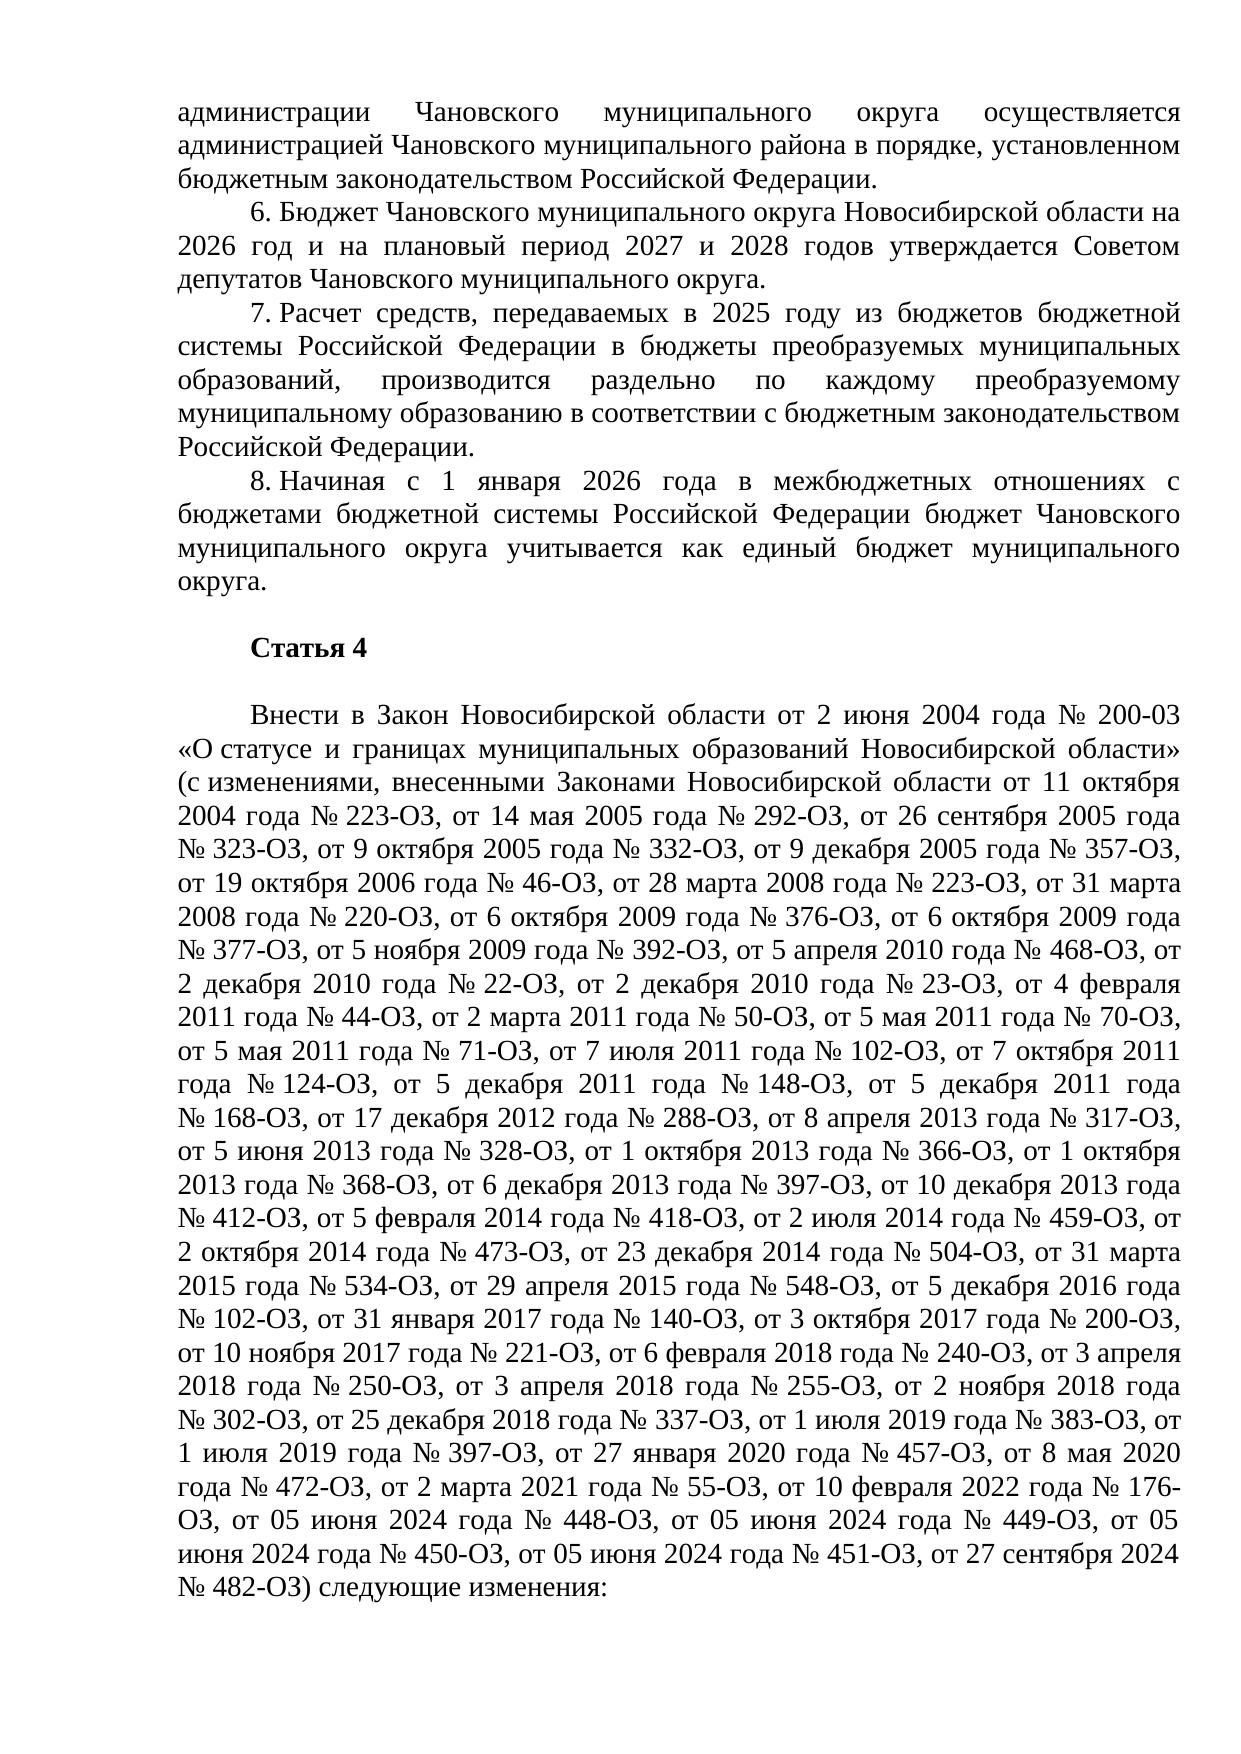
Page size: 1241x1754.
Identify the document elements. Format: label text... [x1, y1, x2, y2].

text Внести в Закон Новосибирской области от 2 июня 2004 года № 200-03 «О статусе и границах муниципальных образований Новосибирской области» (с изменениями, внесенными Законами Новосибирской области от 11 октября 2004 года № 223-ОЗ, от 14 мая 2005 года № 292-ОЗ, от 26 сентября 2005 года № 323-ОЗ, от 9 октября 2005 года № 332-ОЗ, от 9 декабря 2005 года № 357-ОЗ, от 19 октября 2006 года № 46-ОЗ, от 28 марта 2008 года № 223-ОЗ, от 31 марта 2008 года № 220-ОЗ, от 6 октября 2009 года № 376-ОЗ, от 6 октября 2009 года № 377-ОЗ, от 5 ноября 2009 года № 392-ОЗ, от 5 апреля 2010 года № 468-ОЗ, от 2 декабря 2010 года № 22-ОЗ, от 2 декабря 2010 года № 23-ОЗ, от 4 февраля 2011 года № 44-ОЗ, от 2 марта 2011 года № 50-ОЗ, от 5 мая 2011 года № 70-ОЗ, от 5 мая 2011 года № 71-ОЗ, от 7 июля 2011 года № 102-ОЗ, от 7 октября 2011 года № 124-ОЗ, от 5 декабря 2011 года № 148-ОЗ, от 5 декабря 2011 года № 168-ОЗ, от 17 декабря 2012 года № 288-ОЗ, от 8 апреля 2013 года № 317-ОЗ, от 5 июня 2013 года № 328-ОЗ, от 1 октября 2013 года № 366-ОЗ, от 1 октября 2013 года № 368-ОЗ, от 6 декабря 2013 года № 397-ОЗ, от 10 декабря 2013 года № 412-ОЗ, от 5 февраля 2014 года № 418-ОЗ, от 2 июля 2014 года № 459-ОЗ, от 2 октября 2014 года № 473-ОЗ, от 23 декабря 2014 года № 504-ОЗ, от 31 марта 2015 года № 534-ОЗ, от 29 апреля 2015 года № 548-ОЗ, от 5 декабря 2016 года № 102-ОЗ, от 31 января 2017 года № 140-ОЗ, от 3 октября 2017 года № 200-ОЗ, от 10 ноября 2017 года № 221-ОЗ, от 6 февраля 2018 года № 240-ОЗ, от 3 апреля 2018 года № 250-ОЗ, от 3 апреля 2018 года № 255-ОЗ, от 2 ноября 2018 года № 302-ОЗ, от 25 декабря 2018 года № 337-ОЗ, от 1 июля 2019 года № 383-ОЗ, от 1 июля 2019 года № 397-ОЗ, от 27 января 2020 года № 457-ОЗ, от 8 мая 2020 года № 472-ОЗ, от 2 марта 2021 года № 55-ОЗ, от 10 февраля 2022 года № 176-ОЗ, от 05 июня 2024 года № 448-ОЗ, от 05 июня 2024 года № 449-ОЗ, от 05 июня 2024 года № 450-ОЗ, от 05 июня 2024 года № 451-ОЗ, от 27 сентября 2024 № 482-ОЗ) следующие изменения: [177, 697, 1181, 1603]
text Статья 4 [177, 630, 1181, 664]
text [177, 94, 1181, 194]
text 8. Начиная с 1 января 2026 года в межбюджетных отношениях с бюджетами бюджетной системы Российской Федерации бюджет Чановского муниципального округа учитывается как единый бюджет муниципального округа. [177, 463, 1181, 597]
text 6. Бюджет Чановского муниципального округа Новосибирской области на 2026 год и на плановый период 2027 и 2028 годов утверждается Советом депутатов Чановского муниципального округа. [177, 194, 1181, 295]
text 7. Расчет средств, передаваемых в 2025 году из бюджетов бюджетной системы Российской Федерации в бюджеты преобразуемых муниципальных образований, производится раздельно по каждому преобразуемому муниципальному образованию в соответствии с бюджетным законодательством Российской Федерации. [177, 295, 1181, 463]
